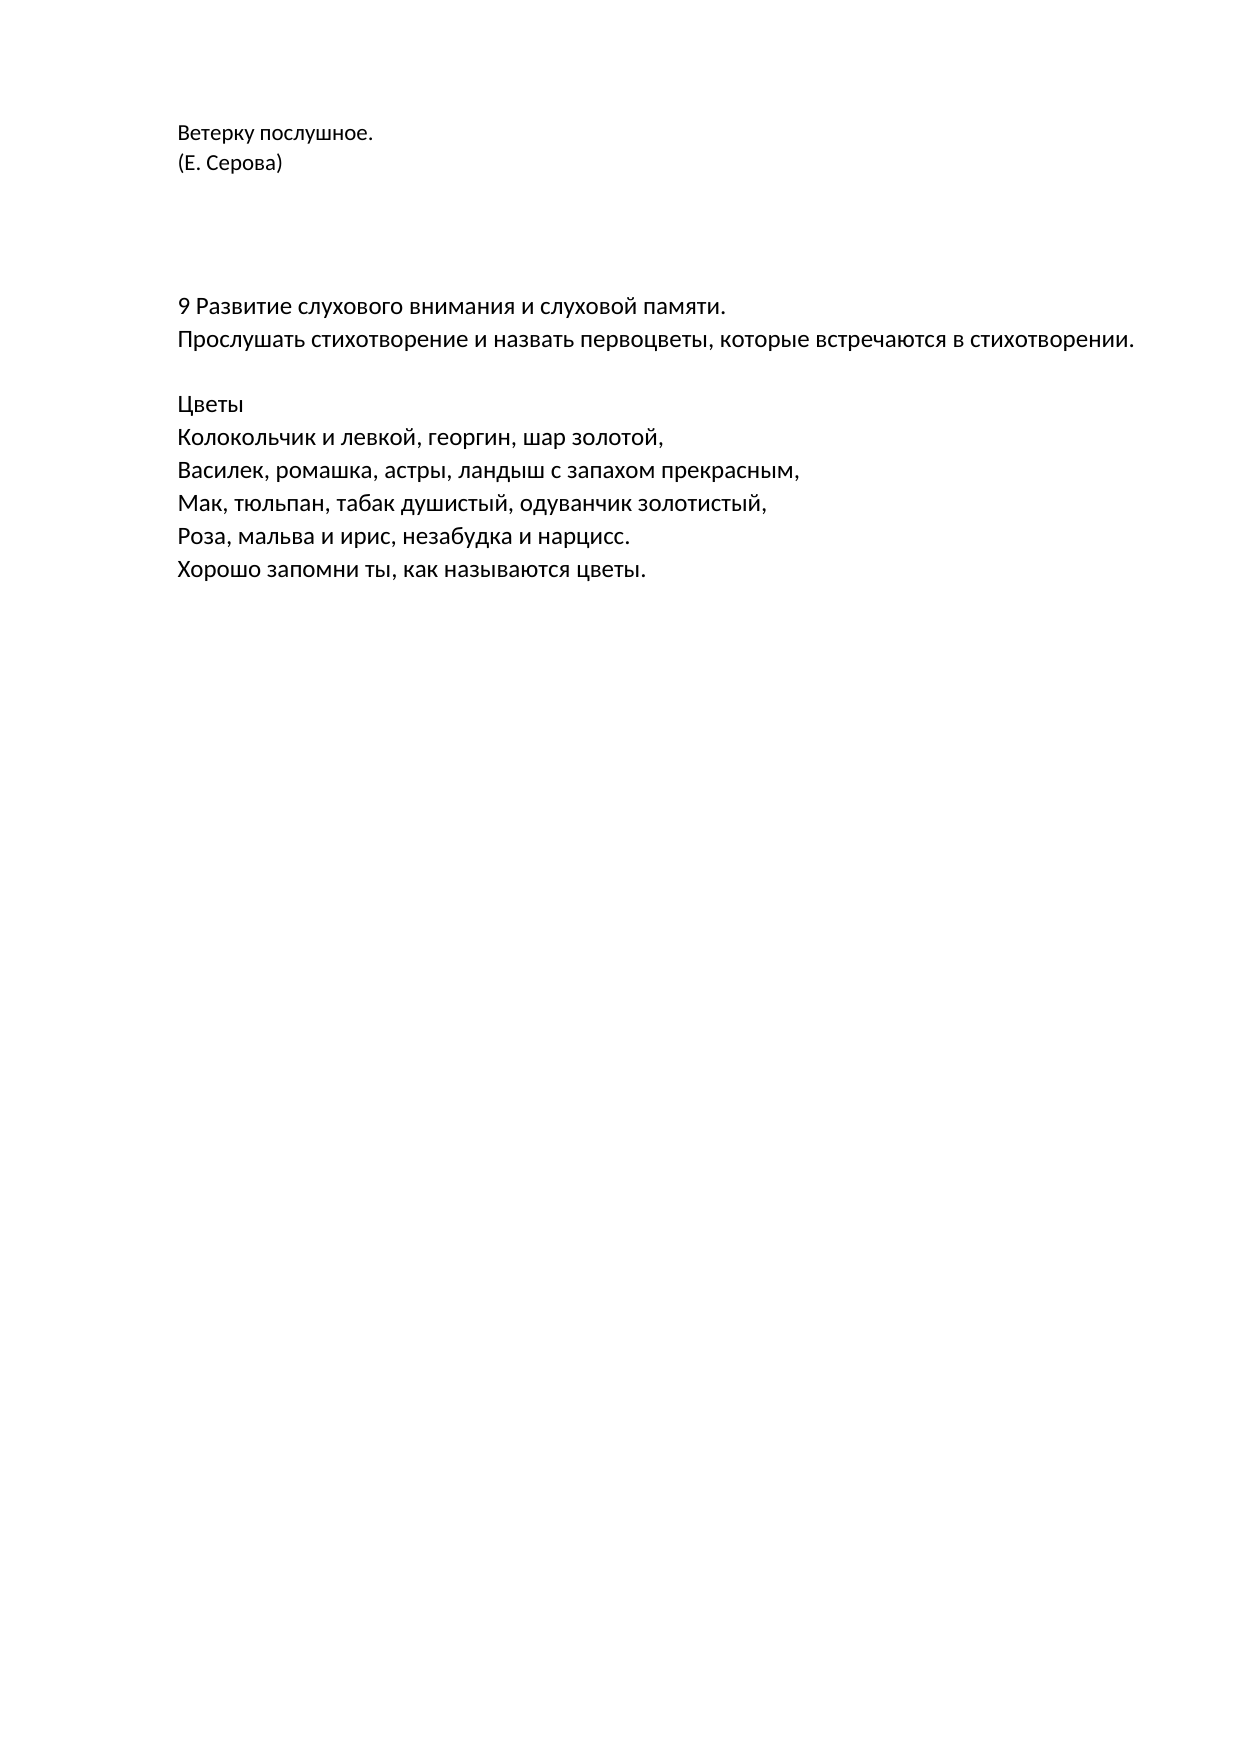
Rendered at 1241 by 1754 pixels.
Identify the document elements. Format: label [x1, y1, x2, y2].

text [177, 118, 1152, 647]
